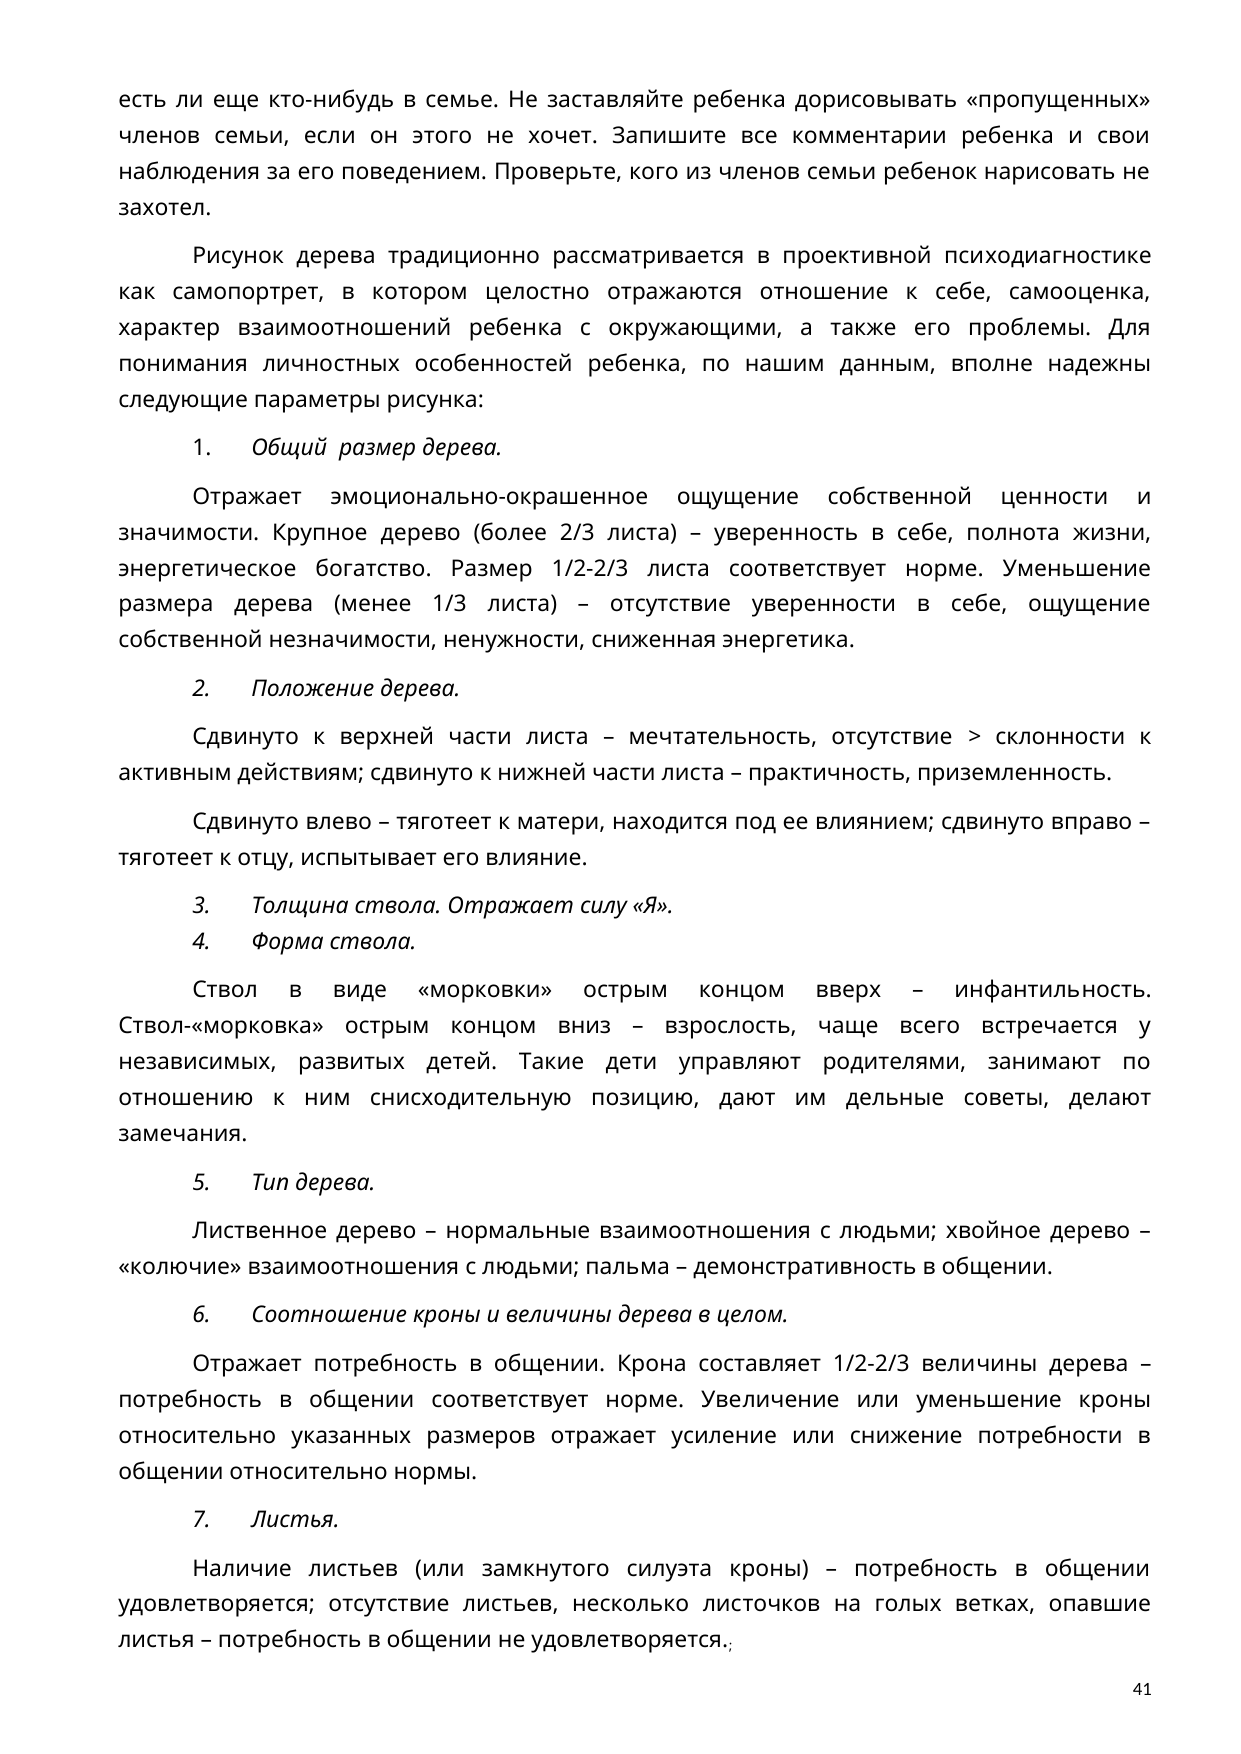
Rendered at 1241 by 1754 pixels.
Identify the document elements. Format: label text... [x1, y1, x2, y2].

text Ствол в виде «морковки» острым концом вверх – инфантильность. Ствол-«морковка» острым концом вниз – взрослость, чаще всего встречается у независимых, развитых детей. Такие дети управляют родителями, занимают по отношению к ним снисходительную позицию, дают им дельные советы, делают замечания. [118, 973, 1152, 1148]
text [118, 83, 1152, 222]
text Сдвинуто к верхней части листа – мечтательность, отсутствие > склонности к активным действиям; сдвинуто к нижней части листа – практичность, приземленность. [118, 720, 1152, 787]
list Соотношение кроны и величины дерева в целом. [192, 1298, 1152, 1329]
text Отражает эмоционально-окрашенное ощущение собственной ценности и значимости. Крупное дерево (более 2/3 листа) – уверенность в себе, полнота жизни, энергетическое богатство. Размер 1/2-2/3 листа соответствует норме. Уменьшение размера дерева (менее 1/3 листа) – отсутствие уверенности в себе, ощущение собственной незначимости, ненужности, сниженная энергетика. [118, 479, 1152, 654]
text Сдвинуто влево – тяготеет к матери, находится под ее влиянием; сдвинуто вправо – тяготеет к отцу, испытывает его влияние. [118, 804, 1152, 872]
text Отражает потребность в общении. Крона составляет 1/2-2/3 величины дерева – потребность в общении соответствует норме. Увеличение или уменьшение кроны относительно указанных размеров отражает усиление или снижение потребности в общении относительно нормы. [118, 1347, 1152, 1486]
list Положение дерева. [192, 672, 1152, 703]
list Тип дерева. [192, 1166, 1152, 1197]
text Рисунок дерева традиционно рассматривается в проективной психодиагностике как самопортрет, в котором целостно отражаются отношение к себе, самооценка, характер взаимоотношений ребенка с окружающими, а также его проблемы. Для понимания личностных особенностей ребенка, по нашим данным, вполне надежны следующие параметры рисунка: [118, 239, 1152, 414]
list Листья. [192, 1503, 1152, 1534]
list Толщина ствола. Отражает силу «Я». [192, 889, 1152, 920]
list Общий размер дерева. [192, 431, 1152, 462]
list Форма ствола. [192, 925, 1152, 956]
text Лиственное дерево – нормальные взаимоотношения с людьми; хвойное дерево – «колючие» взаимоотношения с людьми; пальма – демонстративность в общении. [118, 1214, 1152, 1281]
text Наличие листьев (или замкнутого силуэта кроны) – потребность в общении удовлетворяется; отсутствие листьев, несколько листочков на голых ветках, опавшие листья – потребность в общении не удовлетворяется.; [118, 1551, 1152, 1654]
